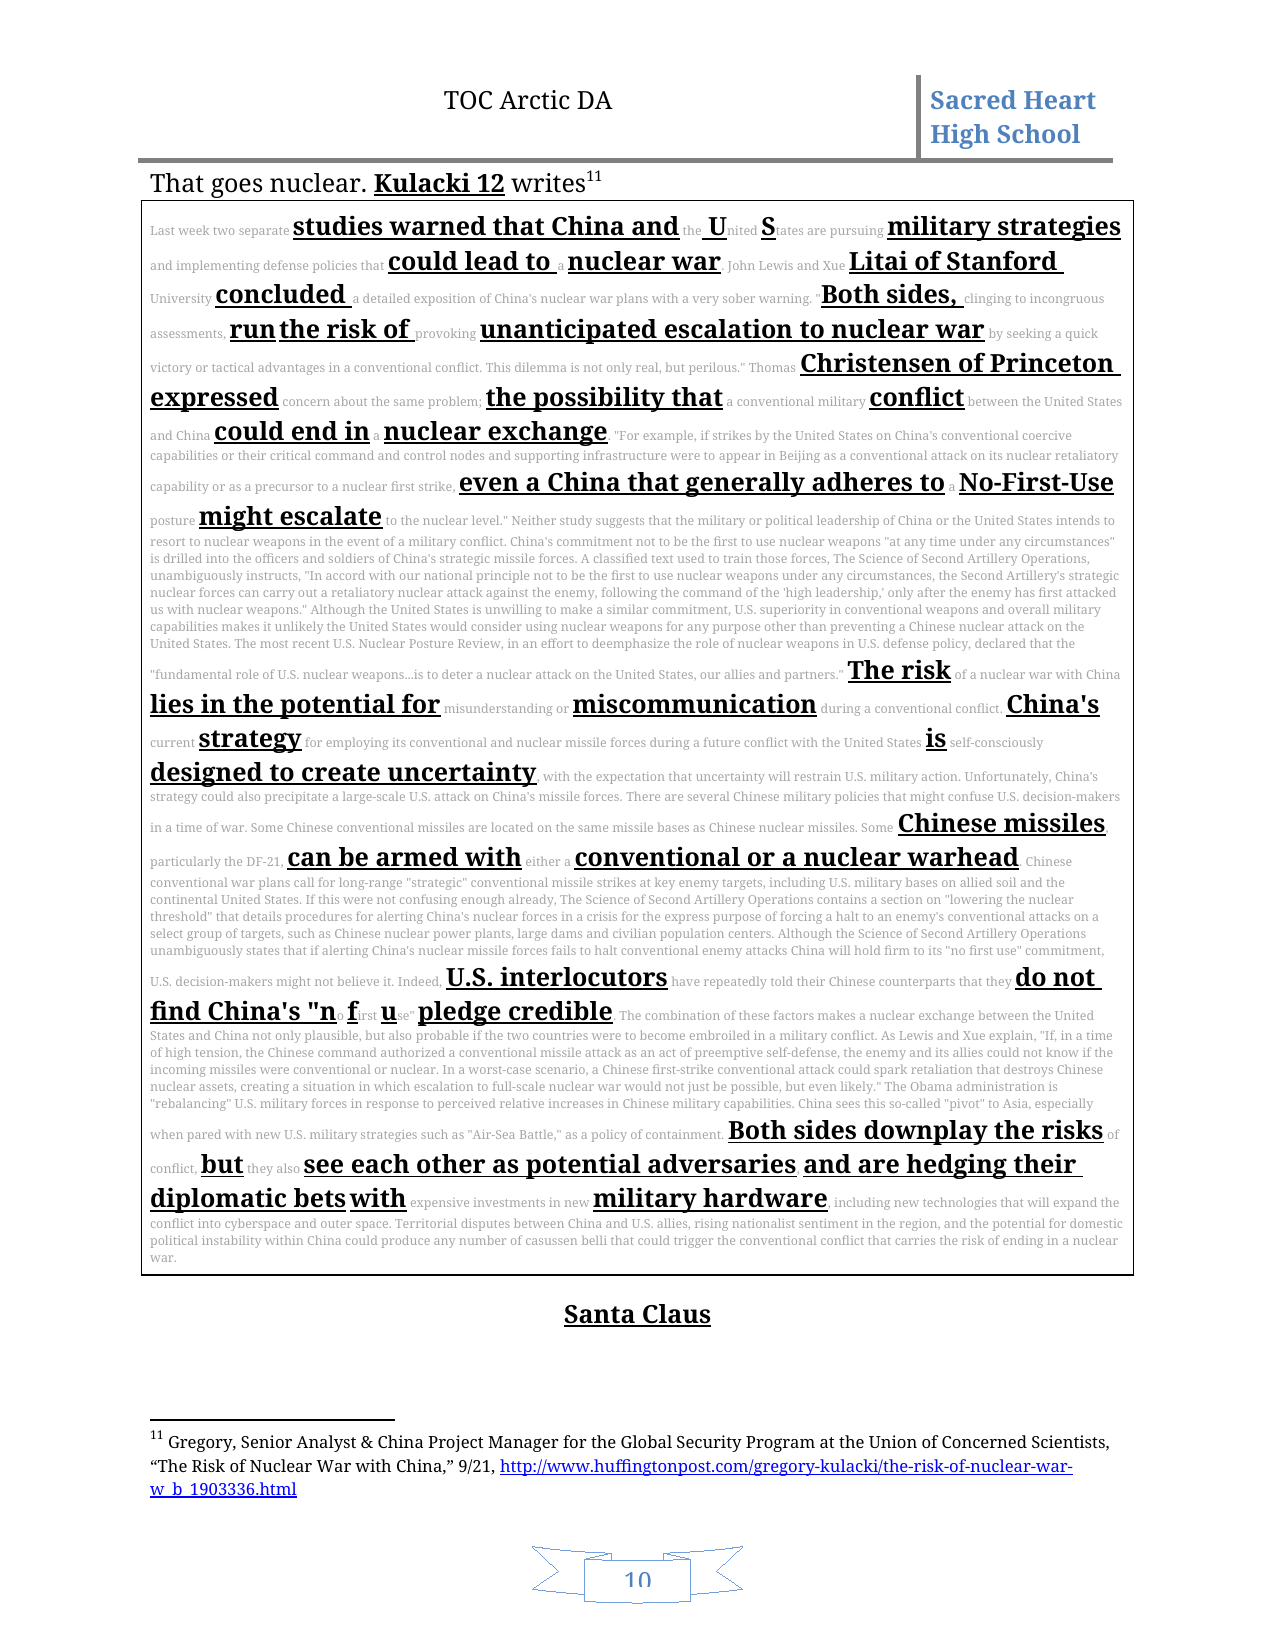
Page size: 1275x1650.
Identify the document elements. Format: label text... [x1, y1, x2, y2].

text Last week two separate studies warned that China and the United States are pursuing military strategies and implementing defense policies that could lead to a nuclear war. John Lewis and Xue Litai of Stanford University concluded a detailed exposition of China's nuclear war plans with a very sober warning. "Both sides, clinging to incongruous assessments, run the risk of provoking unanticipated escalation to nuclear war by seeking a quick victory or tactical advantages in a conventional conflict. This dilemma is not only real, but perilous." Thomas Christensen of Princeton expressed concern about the same problem; the possibility that a conventional military conflict between the United States and China could end in a nuclear exchange. "For example, if strikes by the United States on China's conventional coercive capabilities or their critical command and control nodes and supporting infrastructure were to appear in Beijing as a conventional attack on its nuclear retaliatory capability or as a precursor to a nuclear first strike, even a China that generally adheres to a No-First-Use posture might escalate to the nuclear level." Neither study suggests that the military or political leadership of China or the United States intends to resort to nuclear weapons in the event of a military conflict. China's commitment not to be the first to use nuclear weapons "at any time under any circumstances" is drilled into the officers and soldiers of China's strategic missile forces. A classified text used to train those forces, The Science of Second Artillery Operations, unambiguously instructs, "In accord with our national principle not to be the first to use nuclear weapons under any circumstances, the Second Artillery's strategic nuclear forces can carry out a retaliatory nuclear attack against the enemy, following the command of the 'high leadership,' only after the enemy has first attacked us with nuclear weapons." Although the United States is unwilling to make a similar commitment, U.S. superiority in conventional weapons and overall military capabilities makes it unlikely the United States would consider using nuclear weapons for any purpose other than preventing a Chinese nuclear attack on the United States. The most recent U.S. Nuclear Posture Review, in an effort to deemphasize the role of nuclear weapons in U.S. defense policy, declared that the "fundamental role of U.S. nuclear weapons...is to deter a nuclear attack on the United States, our allies and partners." The risk of a nuclear war with China lies in the potential for misunderstanding or miscommunication during a conventional conflict. China's current strategy for employing its conventional and nuclear missile forces during a future conflict with the United States is self-consciously designed to create uncertainty, with the expectation that uncertainty will restrain U.S. military action. Unfortunately, China's strategy could also precipitate a large-scale U.S. attack on China's missile forces. There are several Chinese military policies that might confuse U.S. decision-makers in a time of war. Some Chinese conventional missiles are located on the same missile bases as Chinese nuclear missiles. Some Chinese missiles, particularly the DF-21, can be armed with either a conventional or a nuclear warhead. Chinese conventional war plans call for long-range "strategic" conventional missile strikes at key enemy targets, including U.S. military bases on allied soil and the continental United States. If this were not confusing enough already, The Science of Second Artillery Operations contains a section on "lowering the nuclear threshold" that details procedures for alerting China's nuclear forces in a crisis for the express purpose of forcing a halt to an enemy's conventional attacks on a select group of targets, such as Chinese nuclear power plants, large dams and civilian population centers. Although the Science of Second Artillery Operations unambiguously states that if alerting China's nuclear missile forces fails to halt conventional enemy attacks China will hold firm to its "no first use" commitment, U.S. decision-makers might not believe it. Indeed, U.S. interlocutors have repeatedly told their Chinese counterparts that they do not find China's "no first use" pledge credible. The combination of these factors makes a nuclear exchange between the United States and China not only plausible, but also probable if the two countries were to become embroiled in a military conflict. As Lewis and Xue explain, "If, in a time of high tension, the Chinese command authorized a conventional missile attack as an act of preemptive self-defense, the enemy and its allies could not know if the incoming missiles were conventional or nuclear. In a worst-case scenario, a Chinese first-strike conventional attack could spark retaliation that destroys Chinese nuclear assets, creating a situation in which escalation to full-scale nuclear war would not just be possible, but even likely." The Obama administration is "rebalancing" U.S. military forces in response to perceived relative increases in Chinese military capabilities. China sees this so-called "pivot" to Asia, especially when pared with new U.S. military strategies such as "Air-Sea Battle," as a policy of containment. Both sides downplay the risks of conflict, but they also see each other as potential adversaries, and are hedging their diplomatic bets with expensive investments in new military hardware, including new technologies that will expand the conflict into cyberspace and outer space. Territorial disputes between China and U.S. allies, rising nationalist sentiment in the region, and the potential for domestic political instability within China could produce any number of casussen belli that could trigger the conventional conflict that carries the risk of ending in a nuclear war. [142, 201, 1133, 1274]
text That goes nuclear. Kulacki 12 writes [150, 166, 1125, 200]
subtitle Santa Claus [150, 1296, 1125, 1330]
